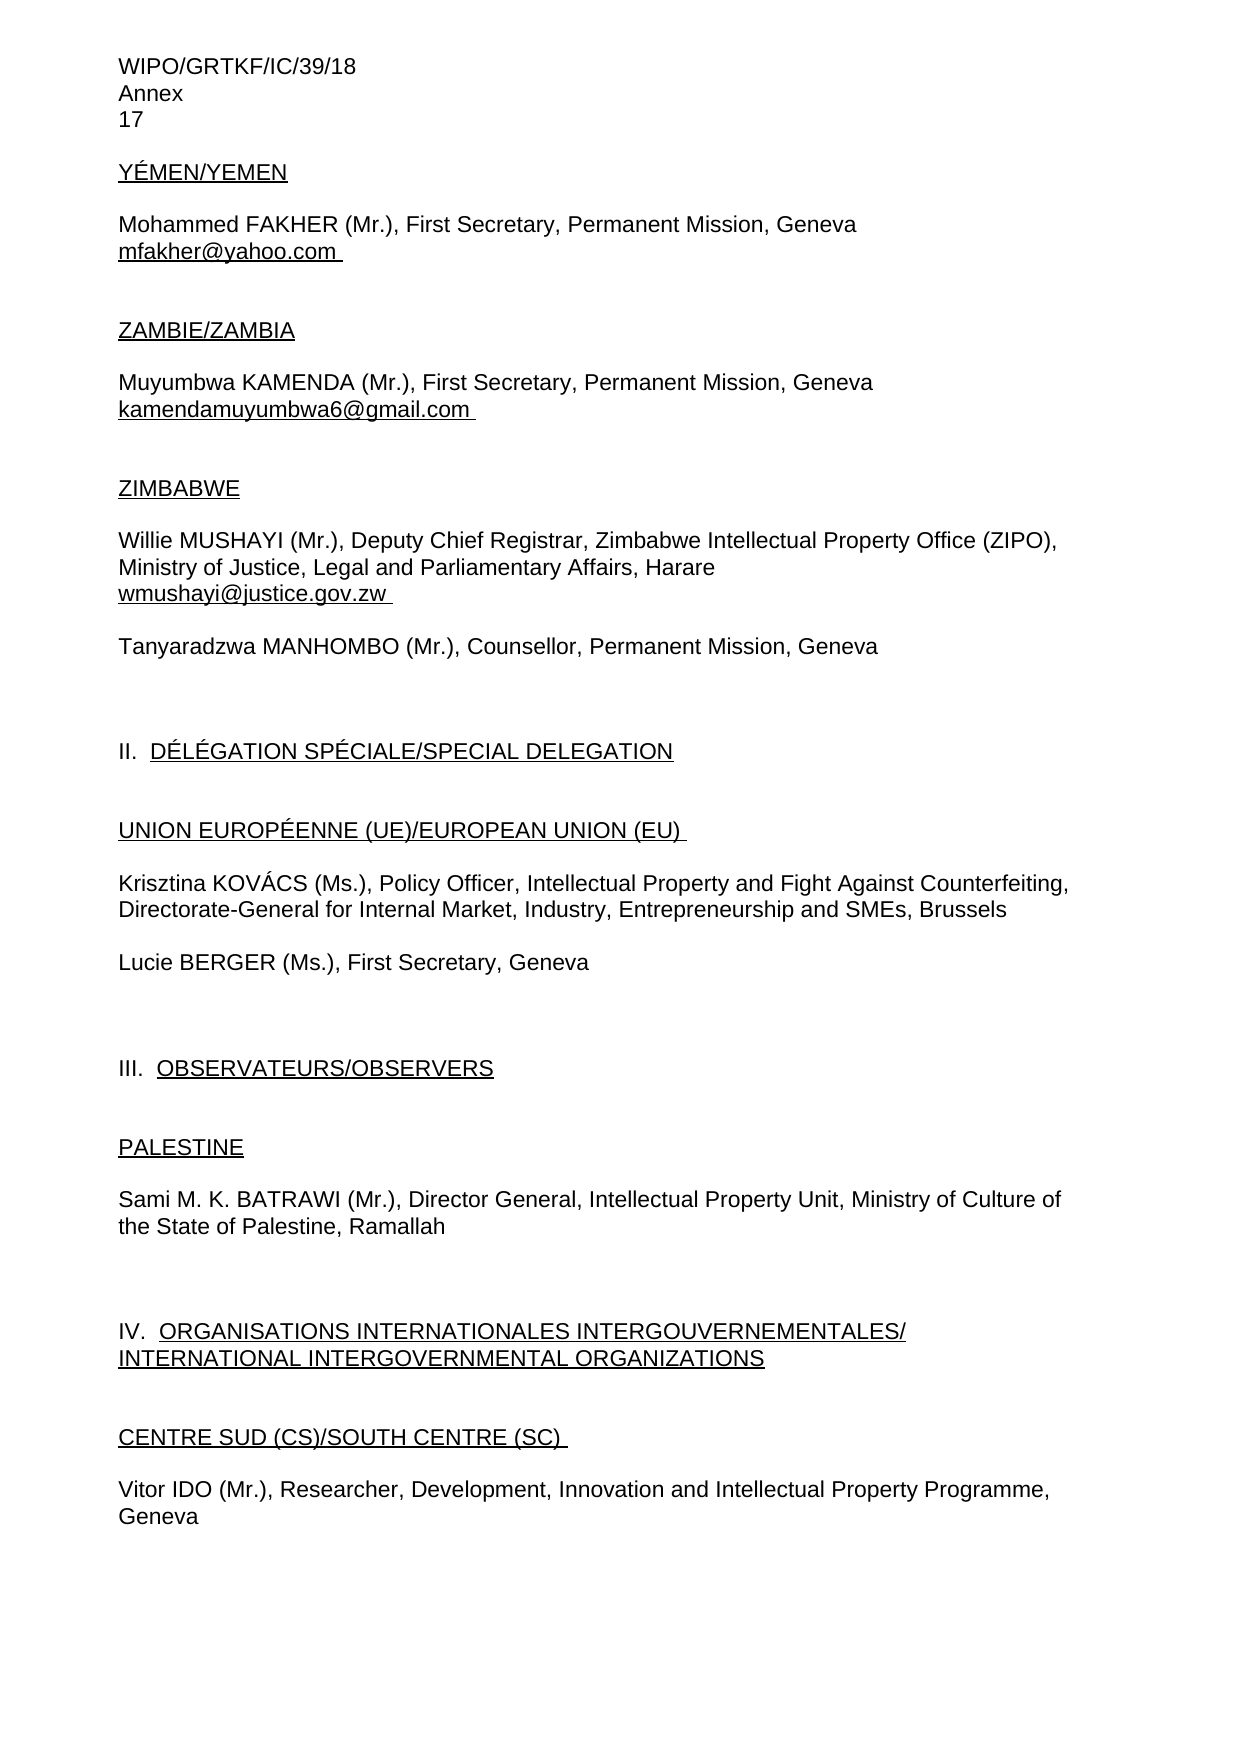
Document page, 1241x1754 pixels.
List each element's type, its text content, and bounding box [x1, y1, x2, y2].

text PALESTINE [118, 1134, 1092, 1160]
text II. DÉLÉGATION SPÉCIALE/SPECIAL DELEGATION [118, 738, 1092, 765]
text kamendamuyumbwa6@gmail.com [118, 396, 1092, 422]
text Sami M. K. BATRAWI (Mr.), Director General, Intellectual Property Unit, Ministry of Culture of the State of Palestine, Ramallah [118, 1186, 1092, 1239]
text CENTRE SUD (CS)/SOUTH CENTRE (SC) [118, 1423, 1092, 1450]
text YÉMEN/YEMEN [118, 158, 1092, 185]
text ZIMBABWE [118, 475, 1092, 501]
text IV. ORGANISATIONS INTERNATIONALES INTERGOUVERNEMENTALES/ INTERNATIONAL INTERGOVERNMENTAL ORGANIZATIONS [118, 1318, 1092, 1371]
text UNION EUROPÉENNE (UE)/EUROPEAN UNION (EU) [118, 817, 1092, 844]
text Vitor IDO (Mr.), Researcher, Development, Innovation and Intellectual Property Programme, Geneva [118, 1476, 1092, 1529]
text Lucie BERGER (Ms.), First Secretary, Geneva [118, 949, 1092, 976]
text Mohammed FAKHER (Mr.), First Secretary, Permanent Mission, Geneva [118, 211, 1092, 238]
text Krisztina KOVÁCS (Ms.), Policy Officer, Intellectual Property and Fight Against Counterfeiting, Directorate-General for Internal Market, Industry, Entrepreneurship and SMEs, Brussels [118, 870, 1092, 923]
text III. OBSERVATEURS/OBSERVERS [118, 1054, 1092, 1081]
text mfakher@yahoo.com [118, 238, 1092, 264]
text Tanyaradzwa MANHOMBO (Mr.), Counsellor, Permanent Mission, Geneva [118, 633, 1092, 659]
text ZAMBIE/ZAMBIA [118, 317, 1092, 343]
text Muyumbwa KAMENDA (Mr.), First Secretary, Permanent Mission, Geneva [118, 369, 1092, 396]
text Willie MUSHAYI (Mr.), Deputy Chief Registrar, Zimbabwe Intellectual Property Office (ZIPO), Ministry of Justice, Legal and Parliamentary Affairs, Harare [118, 527, 1092, 580]
text wmushayi@justice.gov.zw [118, 580, 1092, 607]
